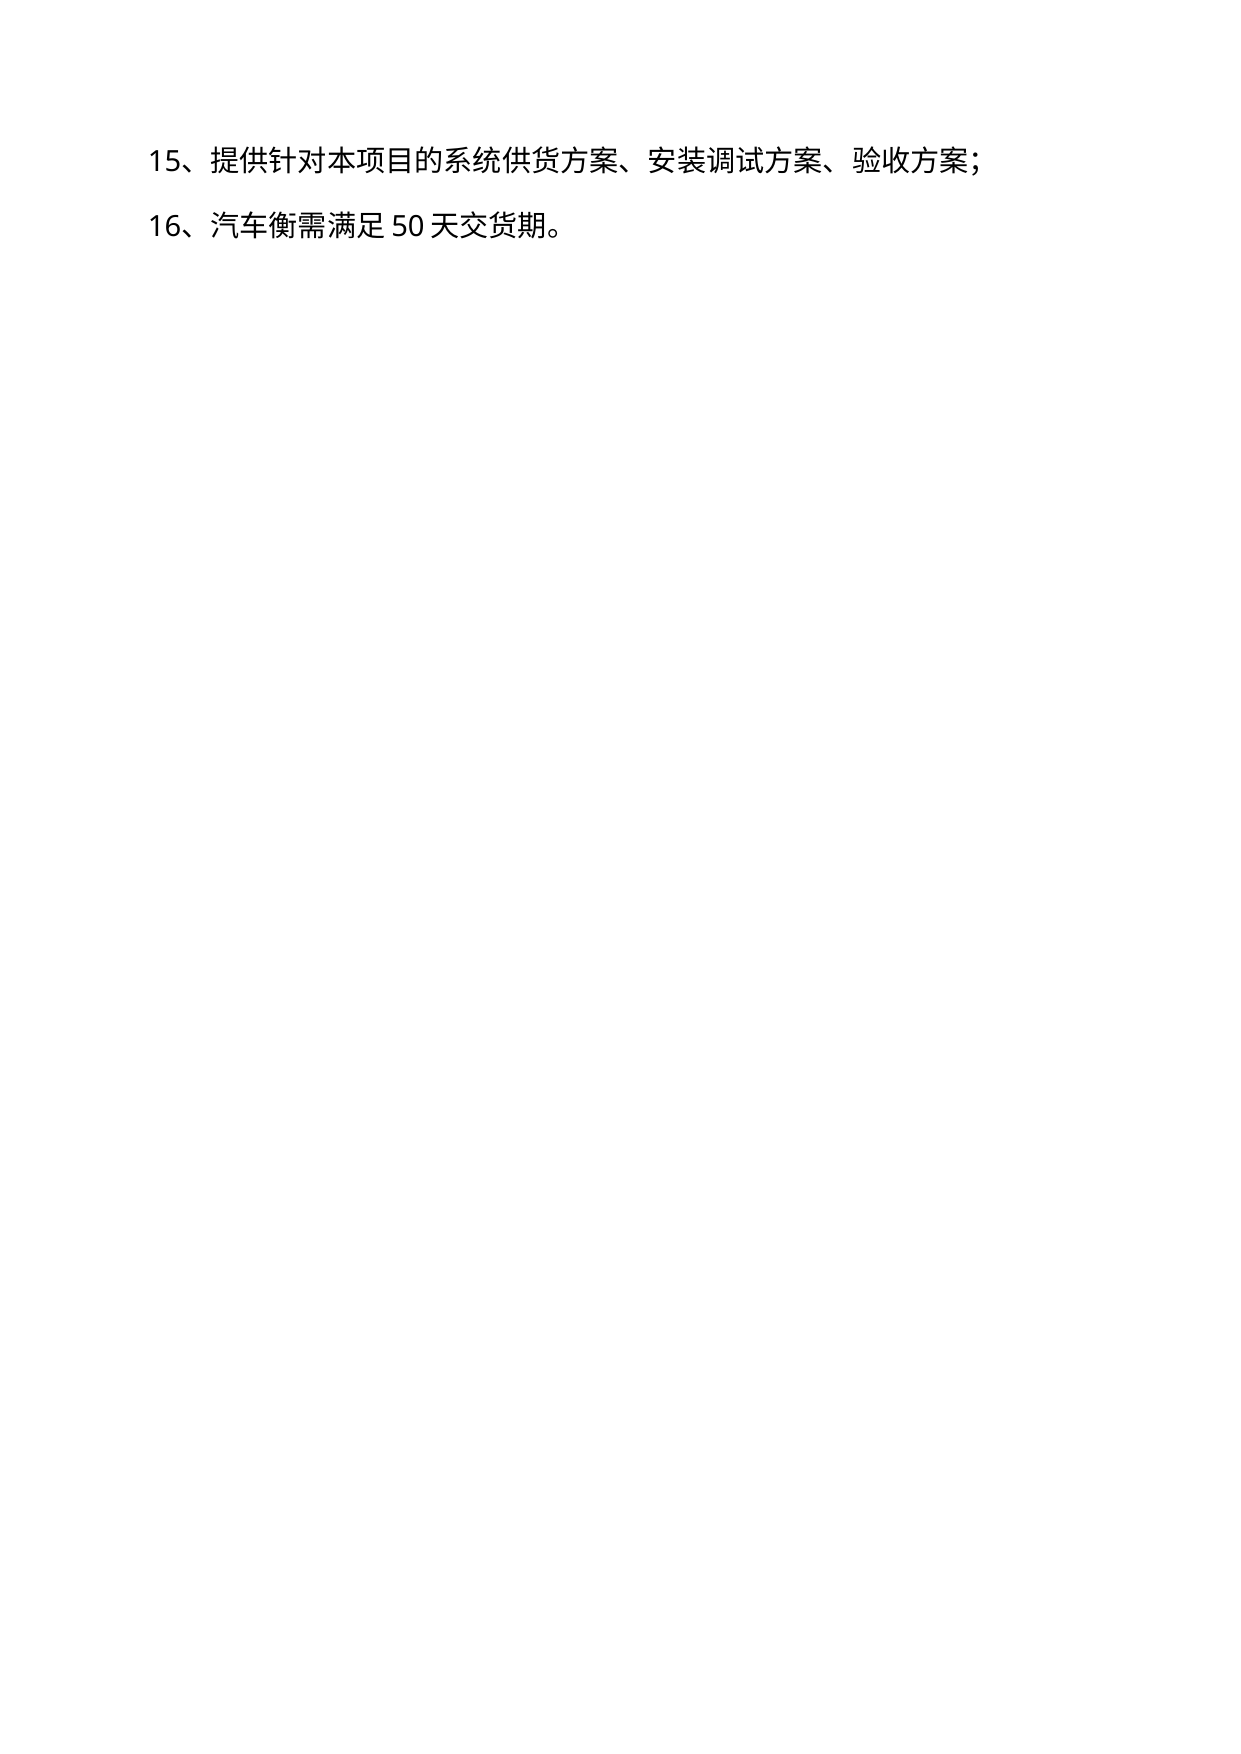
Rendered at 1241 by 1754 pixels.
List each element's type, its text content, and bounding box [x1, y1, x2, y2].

list 提供针对本项目的系统供货方案、安装调试方案、验收方案； [148, 126, 1092, 191]
list 汽车衡需满足50天交货期。 [148, 191, 1092, 256]
